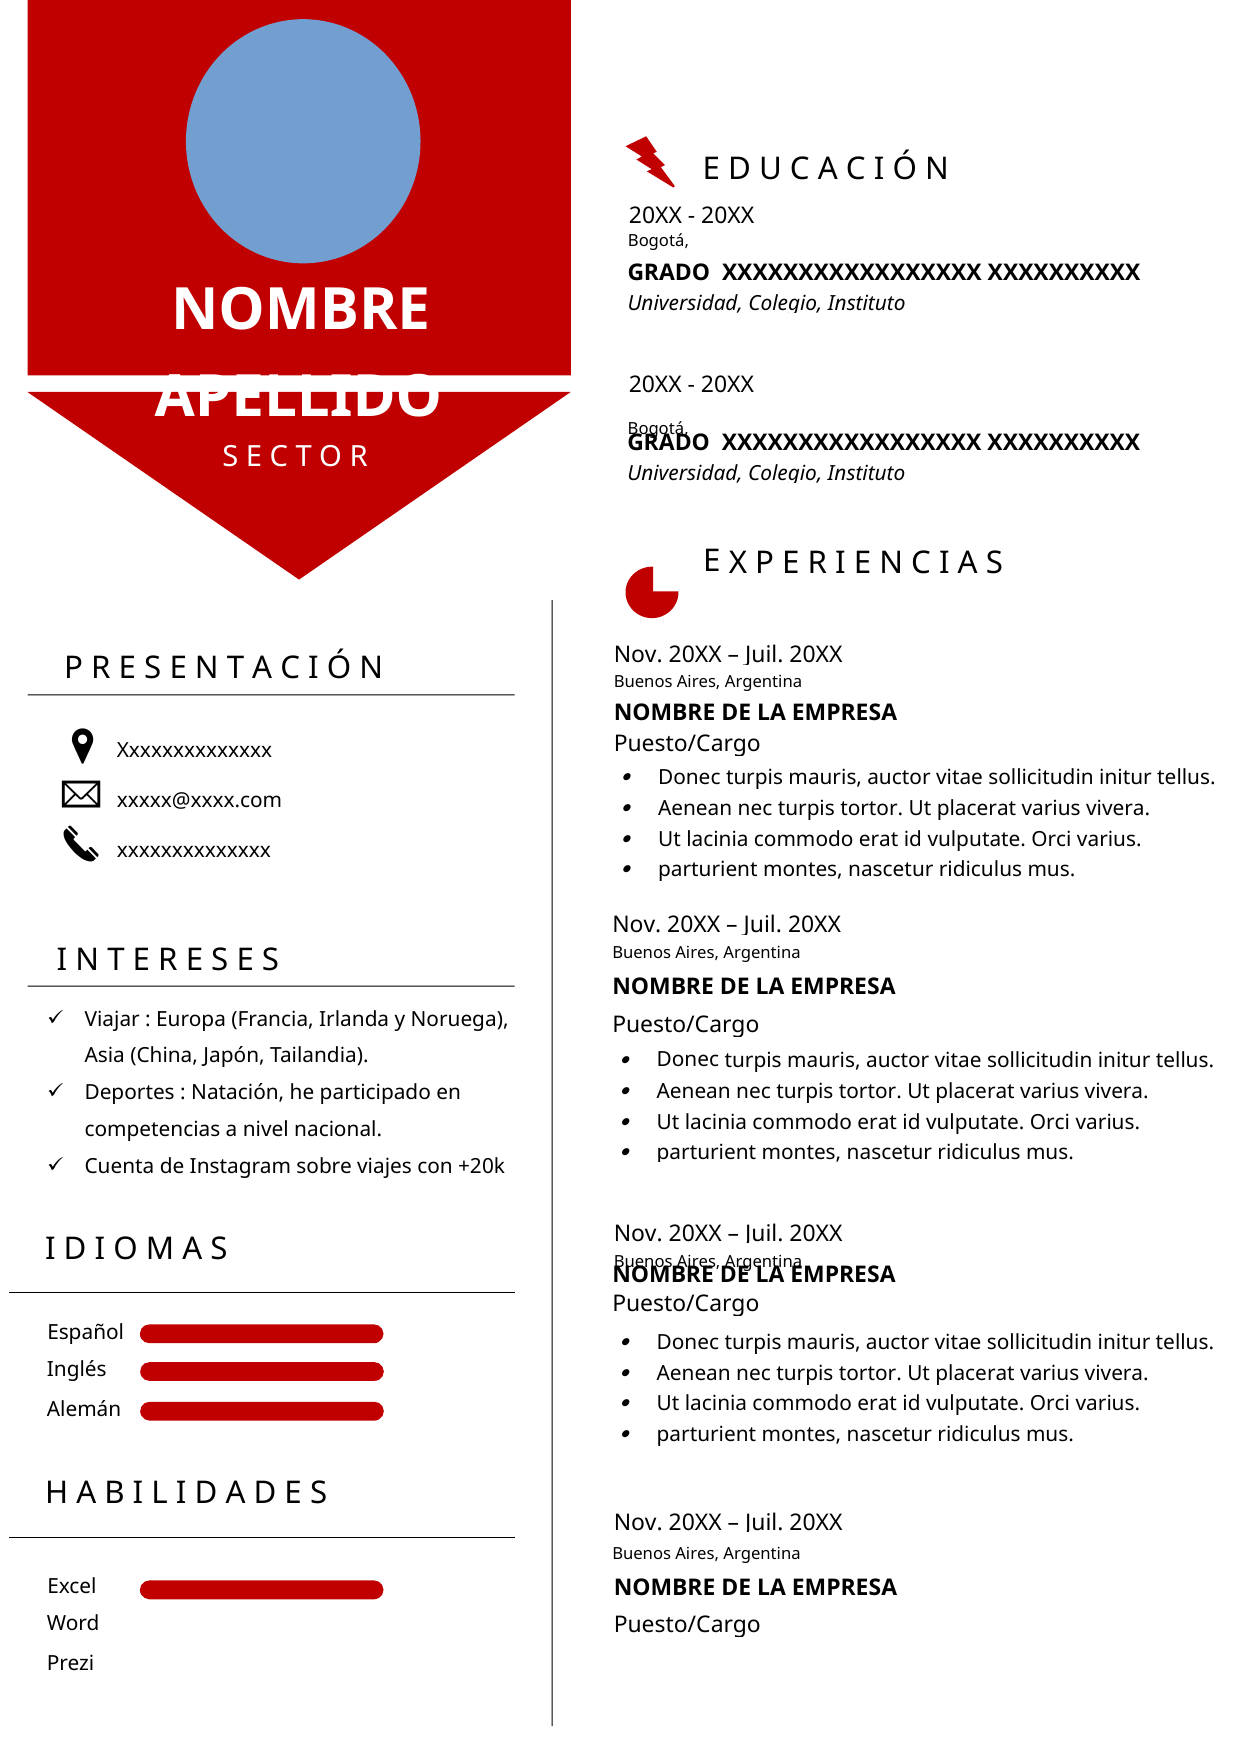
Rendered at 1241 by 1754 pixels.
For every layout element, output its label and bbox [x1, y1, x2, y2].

picture [60, 822, 102, 865]
picture [58, 721, 107, 817]
